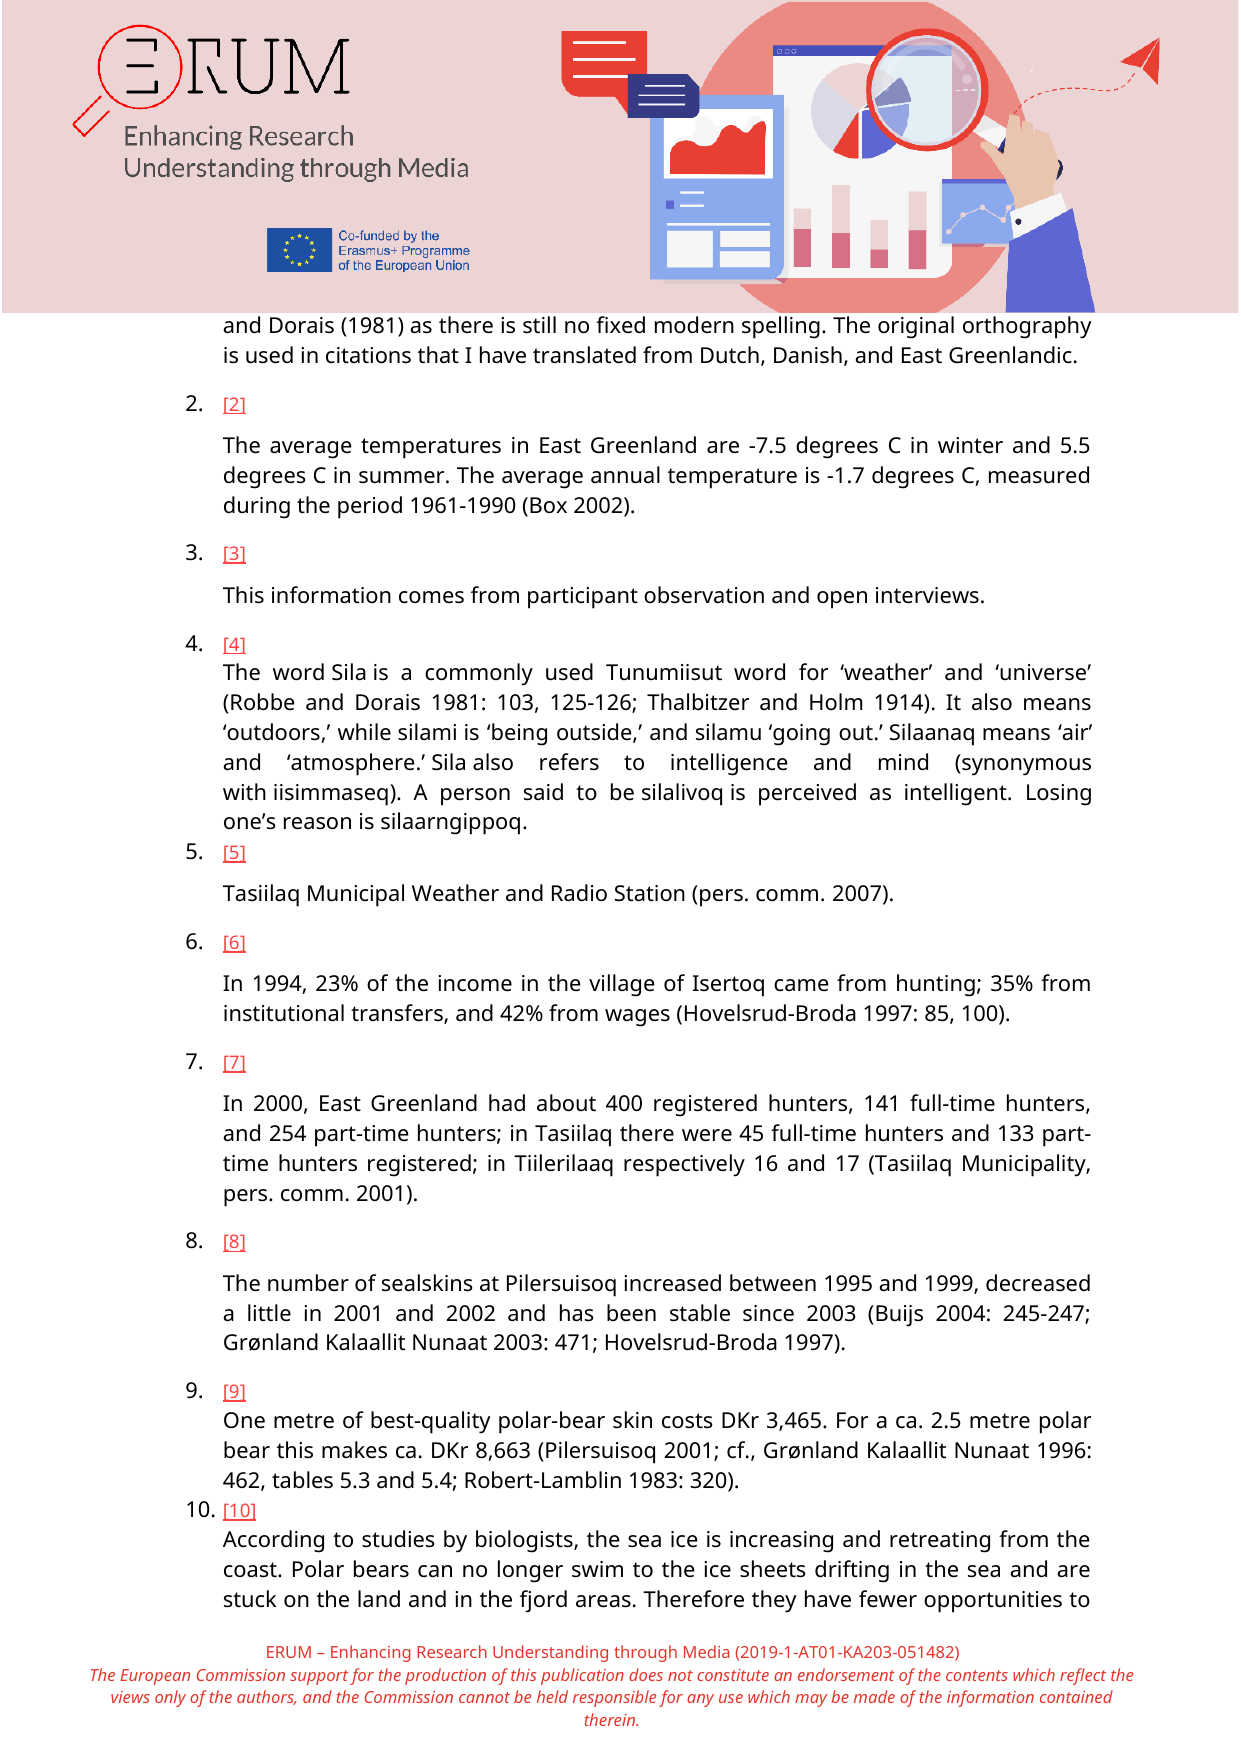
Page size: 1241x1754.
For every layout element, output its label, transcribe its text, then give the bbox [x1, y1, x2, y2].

list [4] [185, 627, 1093, 657]
text In 2000, East Greenland had about 400 registered hunters, 141 full-time hunters, and 254 part-time hunters; in Tasiilaq there were 45 full-time hunters and 133 part-time hunters registered; in Tiilerilaaq respectively 16 and 17 (Tasiilaq Municipality, pers. comm. 2001). [223, 1088, 1093, 1207]
list [10] [185, 1494, 1093, 1524]
text One metre of best-quality polar-bear skin costs DKr 3,465. For a ca. 2.5 metre polar bear this makes ca. DKr 8,663 (Pilersuisoq 2001; cf., Grønland Kalaallit Nunaat 1996: 462, tables 5.3 and 5.4; Robert-Lamblin 1983: 320). [223, 1405, 1093, 1494]
list [2] [185, 388, 1093, 417]
text This information comes from participant observation and open interviews. [223, 580, 1093, 609]
list [7] [185, 1046, 1093, 1076]
text Tasiilaq Municipal Weather and Radio Station (pers. comm. 2007). [223, 878, 1093, 908]
list [5] [185, 836, 1093, 866]
list [6] [185, 926, 1093, 956]
text The number of sealskins at Pilersuisoq increased between 1995 and 1999, decreased a little in 2001 and 2002 and has been stable since 2003 (Buijs 2004: 245-247; Grønland Kalaallit Nunaat 2003: 471; Hovelsrud-Broda 1997). [223, 1268, 1093, 1357]
text The average temperatures in East Greenland are -7.5 degrees C in winter and 5.5 degrees C in summer. The average annual temperature is -1.7 degrees C, measured during the period 1961-1990 (Box 2002). [223, 430, 1093, 519]
picture [0, 0, 1241, 313]
text The word Sila is a commonly used Tunumiisut word for ‘weather’ and ‘universe’ (Robbe and Dorais 1981: 103, 125-126; Thalbitzer and Holm 1914). It also means ‘outdoors,’ while silami is ‘being outside,’ and silamu ‘going out.’ Silaanaq means ‘air’ and ‘atmosphere.’ Sila also refers to intelligence and mind (synonymous with iisimmaseq). A person said to be silalivoq is perceived as intelligent. Losing one’s reason is silaarngippoq. [223, 657, 1093, 836]
list [8] [185, 1226, 1093, 1255]
text In 1994, 23% of the income in the village of Isertoq came from hunting; 35% from institutional transfers, and 42% from wages (Hovelsrud-Broda 1997: 85, 100). [223, 968, 1093, 1028]
list [9] [185, 1375, 1093, 1405]
list [3] [185, 537, 1093, 567]
